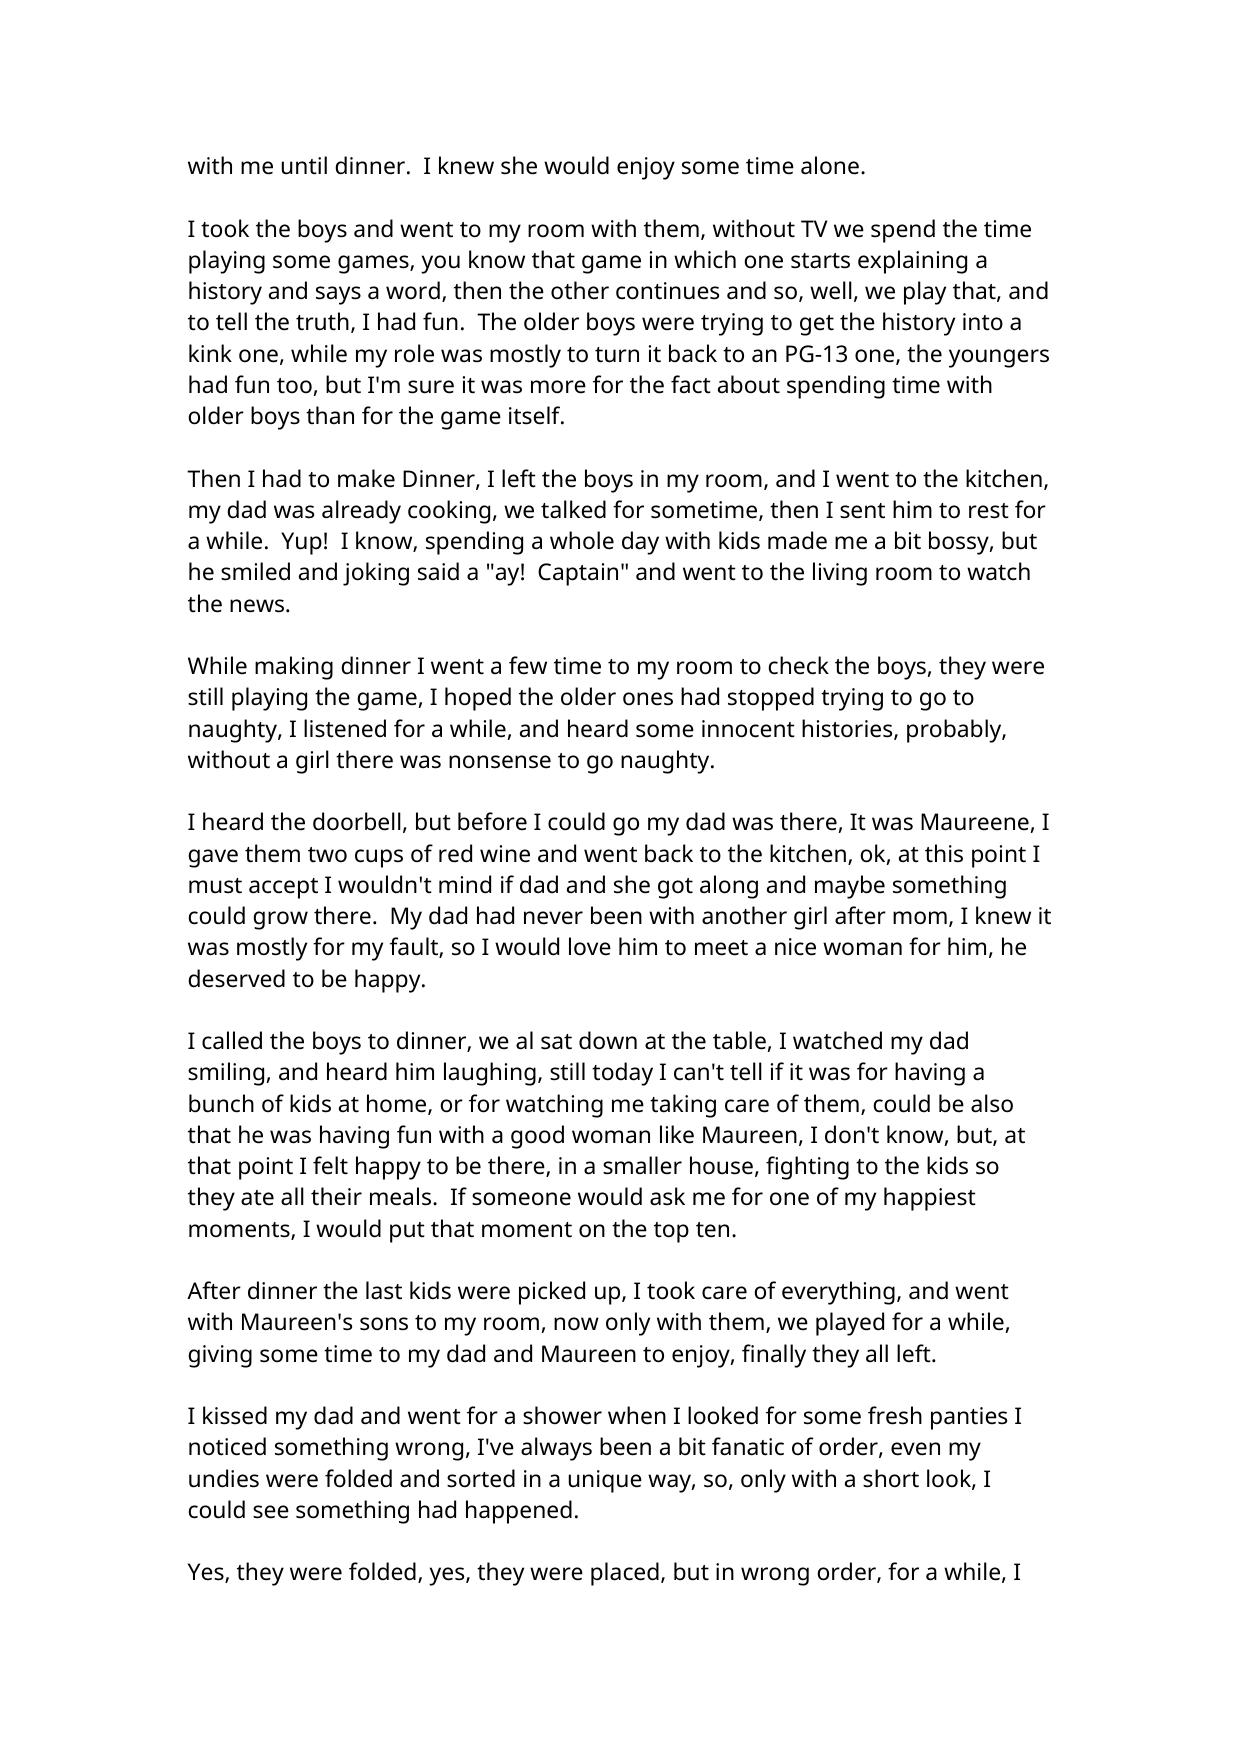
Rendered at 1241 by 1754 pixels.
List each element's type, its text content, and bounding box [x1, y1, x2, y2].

text I heard the doorbell, but before I could go my dad was there, It was Maureene, I gave them two cups of red wine and went back to the kitchen, ok, at this point I must accept I wouldn't mind if dad and she got along and maybe something could grow there. My dad had never been with another girl after mom, I knew it was mostly for my fault, so I would love him to meet a nice woman for him, he deserved to be happy. [187, 806, 1053, 994]
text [187, 1556, 1053, 1587]
text I kissed my dad and went for a shower when I looked for some fresh panties I noticed something wrong, I've always been a bit fanatic of order, even my undies were folded and sorted in a unique way, so, only with a short look, I could see something had happened. [187, 1400, 1053, 1525]
text While making dinner I went a few time to my room to check the boys, they were still playing the game, I hoped the older ones had stopped trying to go to naughty, I listened for a while, and heard some innocent histories, probably, without a girl there was nonsense to go naughty. [187, 650, 1053, 775]
text I took the boys and went to my room with them, without TV we spend the time playing some games, you know that game in which one starts explaining a history and says a word, then the other continues and so, well, we play that, and to tell the truth, I had fun. The older boys were trying to get the history into a kink one, while my role was mostly to turn it back to an PG-13 one, the youngers had fun too, but I'm sure it was more for the fact about spending time with older boys than for the game itself. [187, 212, 1053, 431]
text I called the boys to dinner, we al sat down at the table, I watched my dad smiling, and heard him laughing, still today I can't tell if it was for having a bunch of kids at home, or for watching me taking care of them, could be also that he was having fun with a good woman like Maureen, I don't know, but, at that point I felt happy to be there, in a smaller house, fighting to the kids so they ate all their meals. If someone would ask me for one of my happiest moments, I would put that moment on the top ten. [187, 1025, 1053, 1244]
text Then I had to make Dinner, I left the boys in my room, and I went to the kitchen, my dad was already cooking, we talked for sometime, then I sent him to rest for a while. Yup! I know, spending a whole day with kids made me a bit bossy, but he smiled and joking said a "ay! Captain" and went to the living room to watch the news. [187, 462, 1053, 619]
text After dinner the last kids were picked up, I took care of everything, and went with Maureen's sons to my room, now only with them, we played for a while, giving some time to my dad and Maureen to enjoy, finally they all left. [187, 1275, 1053, 1369]
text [187, 150, 1053, 181]
